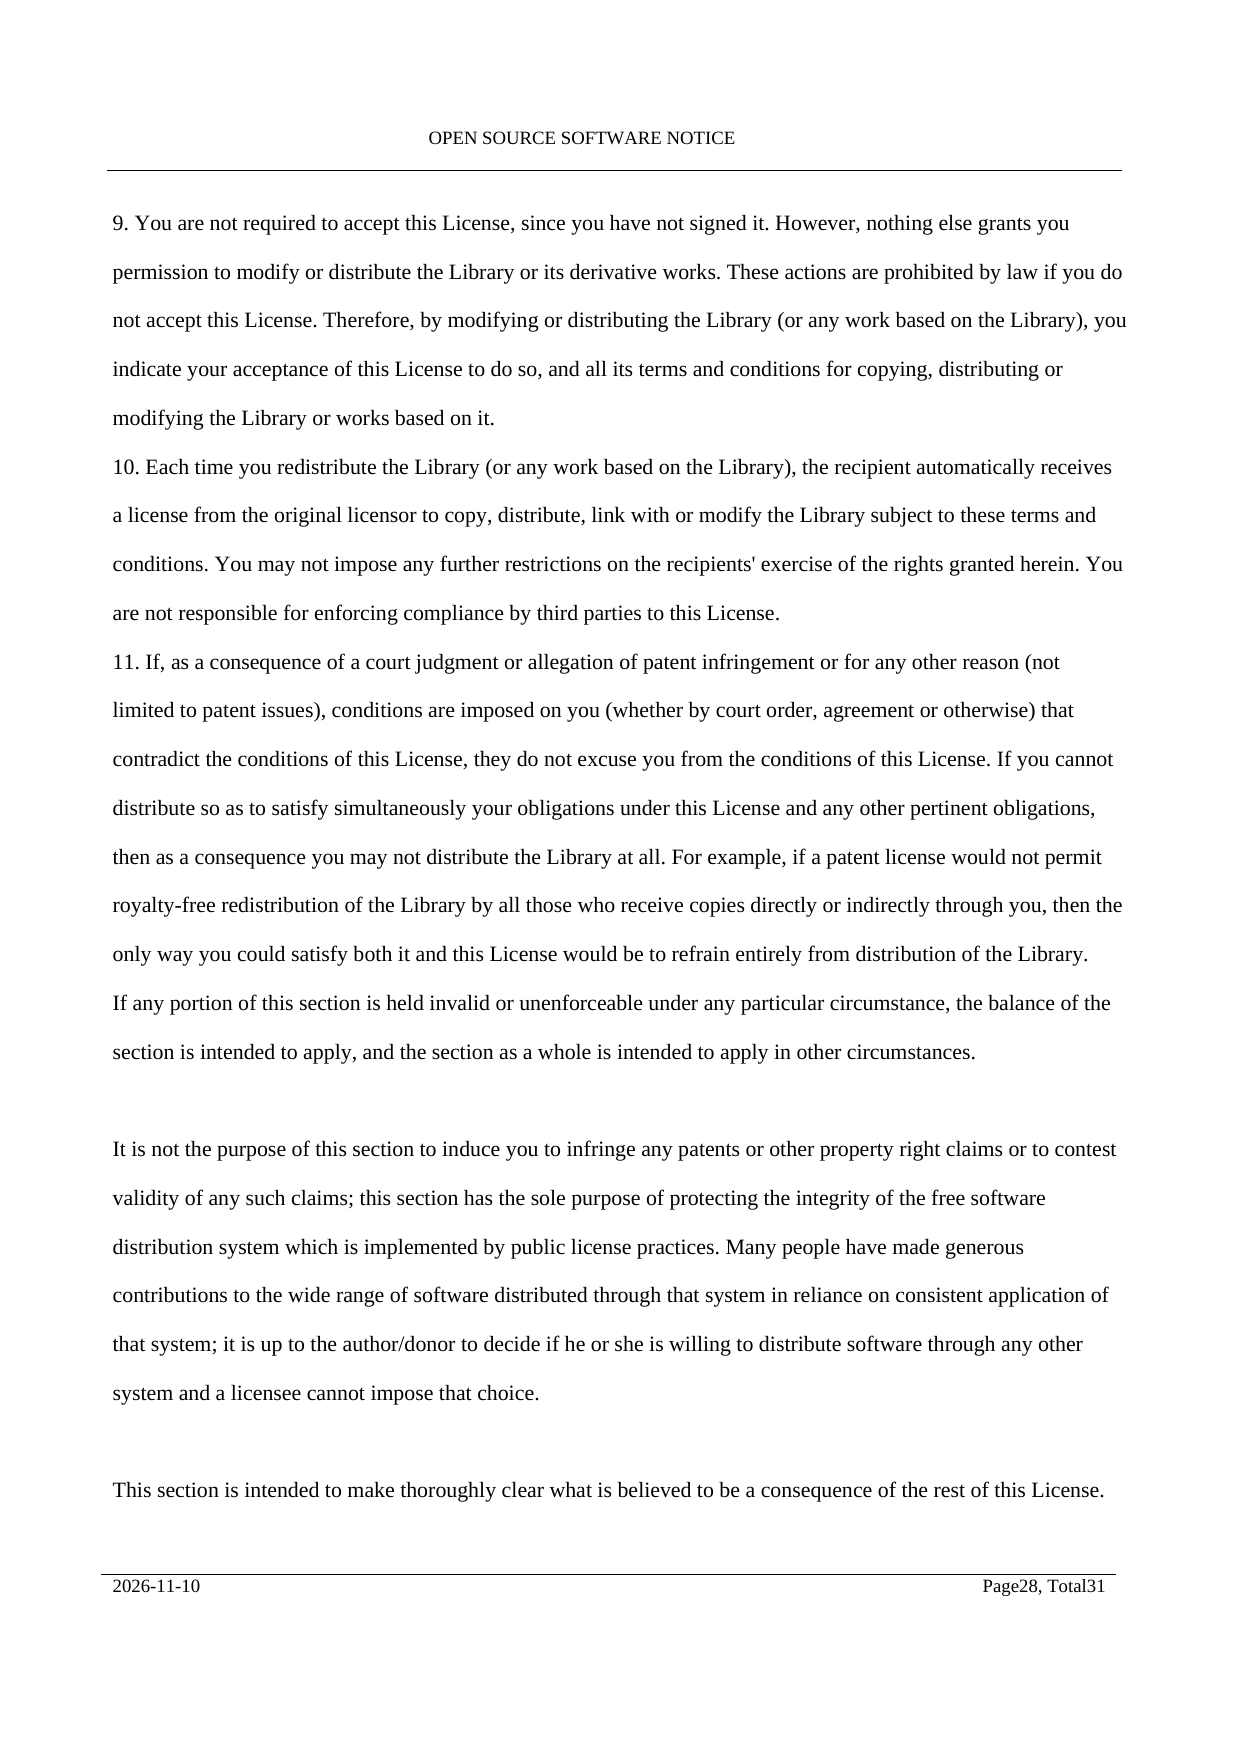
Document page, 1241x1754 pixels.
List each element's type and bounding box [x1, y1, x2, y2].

text [112, 206, 1128, 1506]
